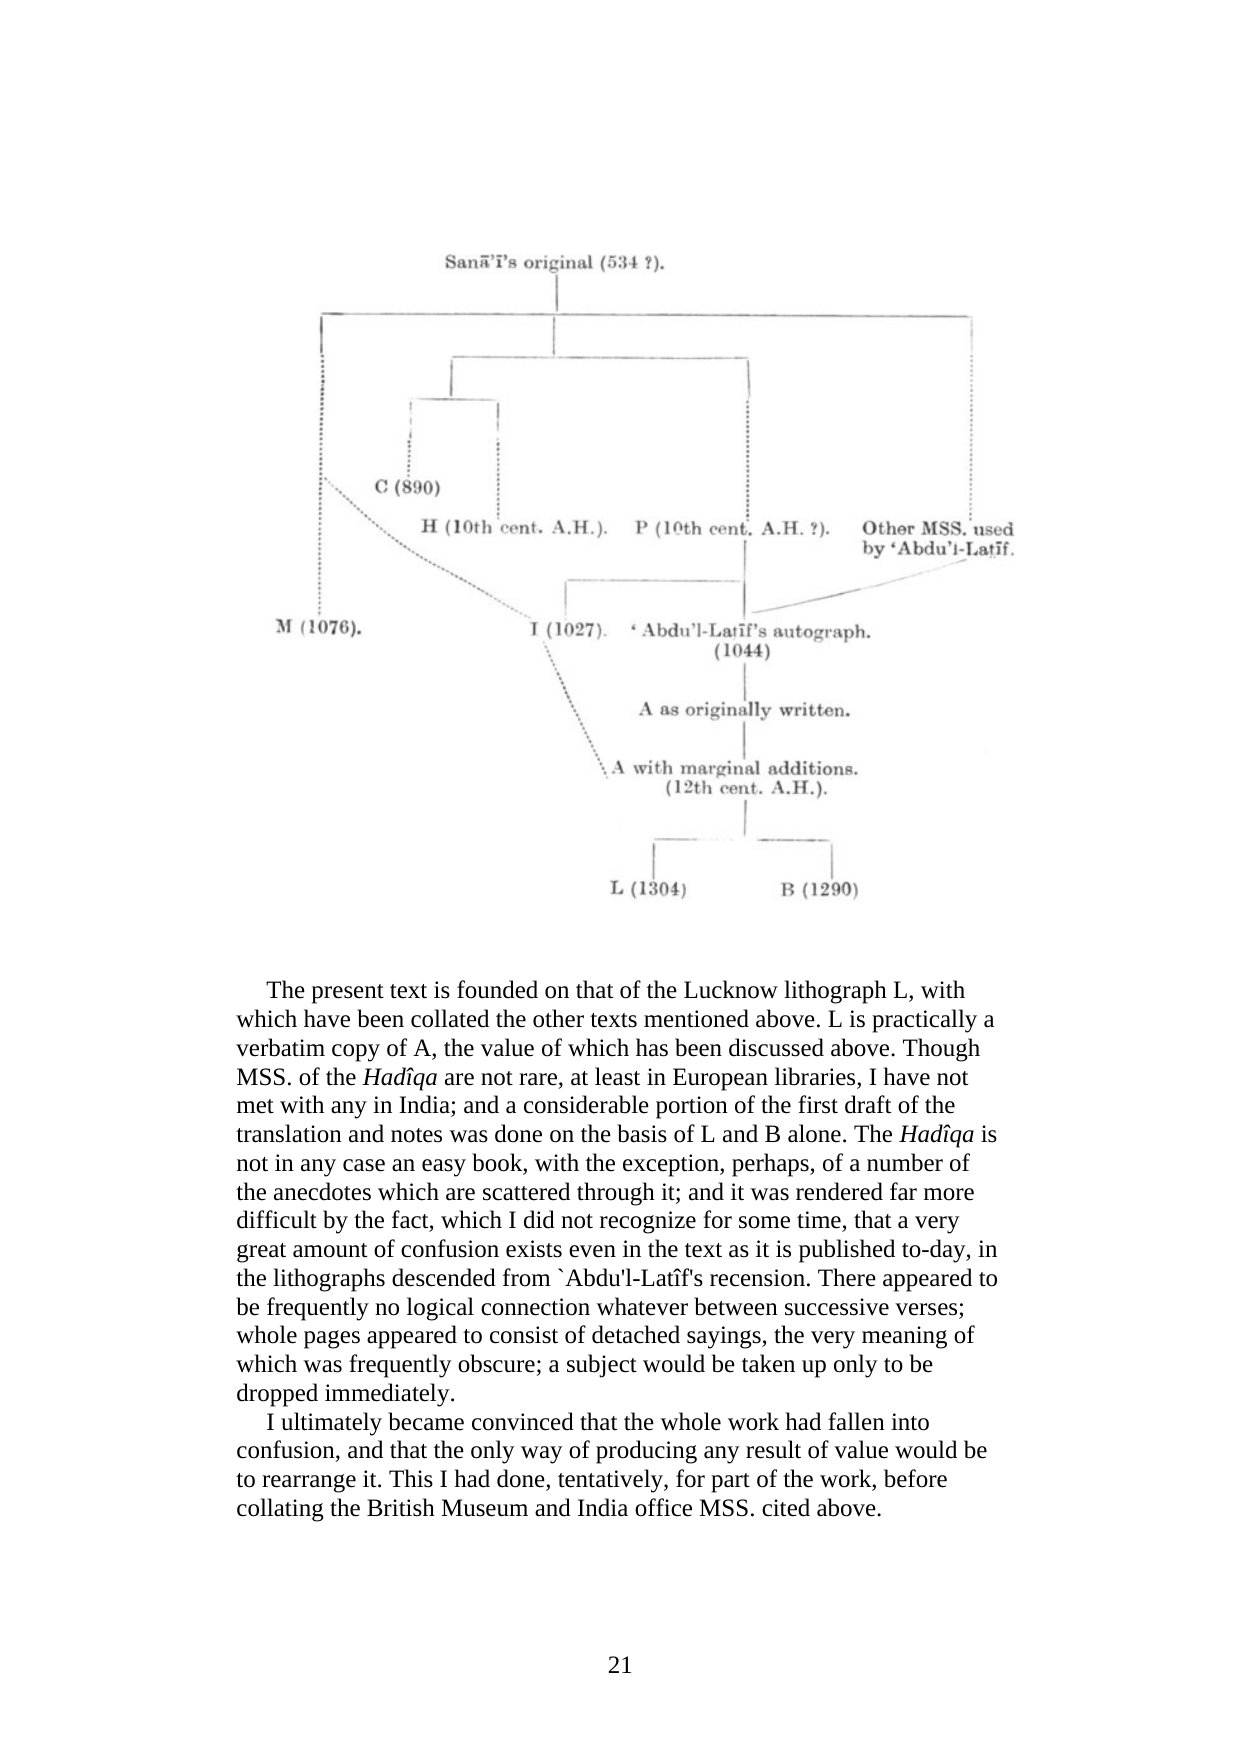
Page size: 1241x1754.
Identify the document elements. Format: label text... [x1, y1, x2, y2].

picture [266, 234, 1034, 918]
text I ultimately became convinced that the whole work had fallen into confusion, and that the only way of producing any result of value would be to rearrange it. This I had done, tentatively, for part of the work, before collating the British Museum and India office MSS. cited above. [236, 1407, 1004, 1522]
text The present text is founded on that of the Lucknow lithograph L, with which have been collated the other texts mentioned above. L is practically a verbatim copy of A, the value of which has been discussed above. Though MSS. of the Hadîqa are not rare, at least in European libraries, I have not met with any in India; and a considerable portion of the first draft of the translation and notes was done on the basis of L and B alone. The Hadîqa is not in any case an easy book, with the exception, perhaps, of a number of the anecdotes which are scattered through it; and it was rendered far more difficult by the fact, which I did not recognize for some time, that a very great amount of confusion exists even in the text as it is published to-day, in the lithographs descended from `Abdu'l-Latîf's recension. There appeared to be frequently no logical connection whatever between successive verses; whole pages appeared to consist of detached sayings, the very meaning of which was frequently obscure; a subject would be taken up only to be dropped immediately. [236, 975, 1004, 1407]
